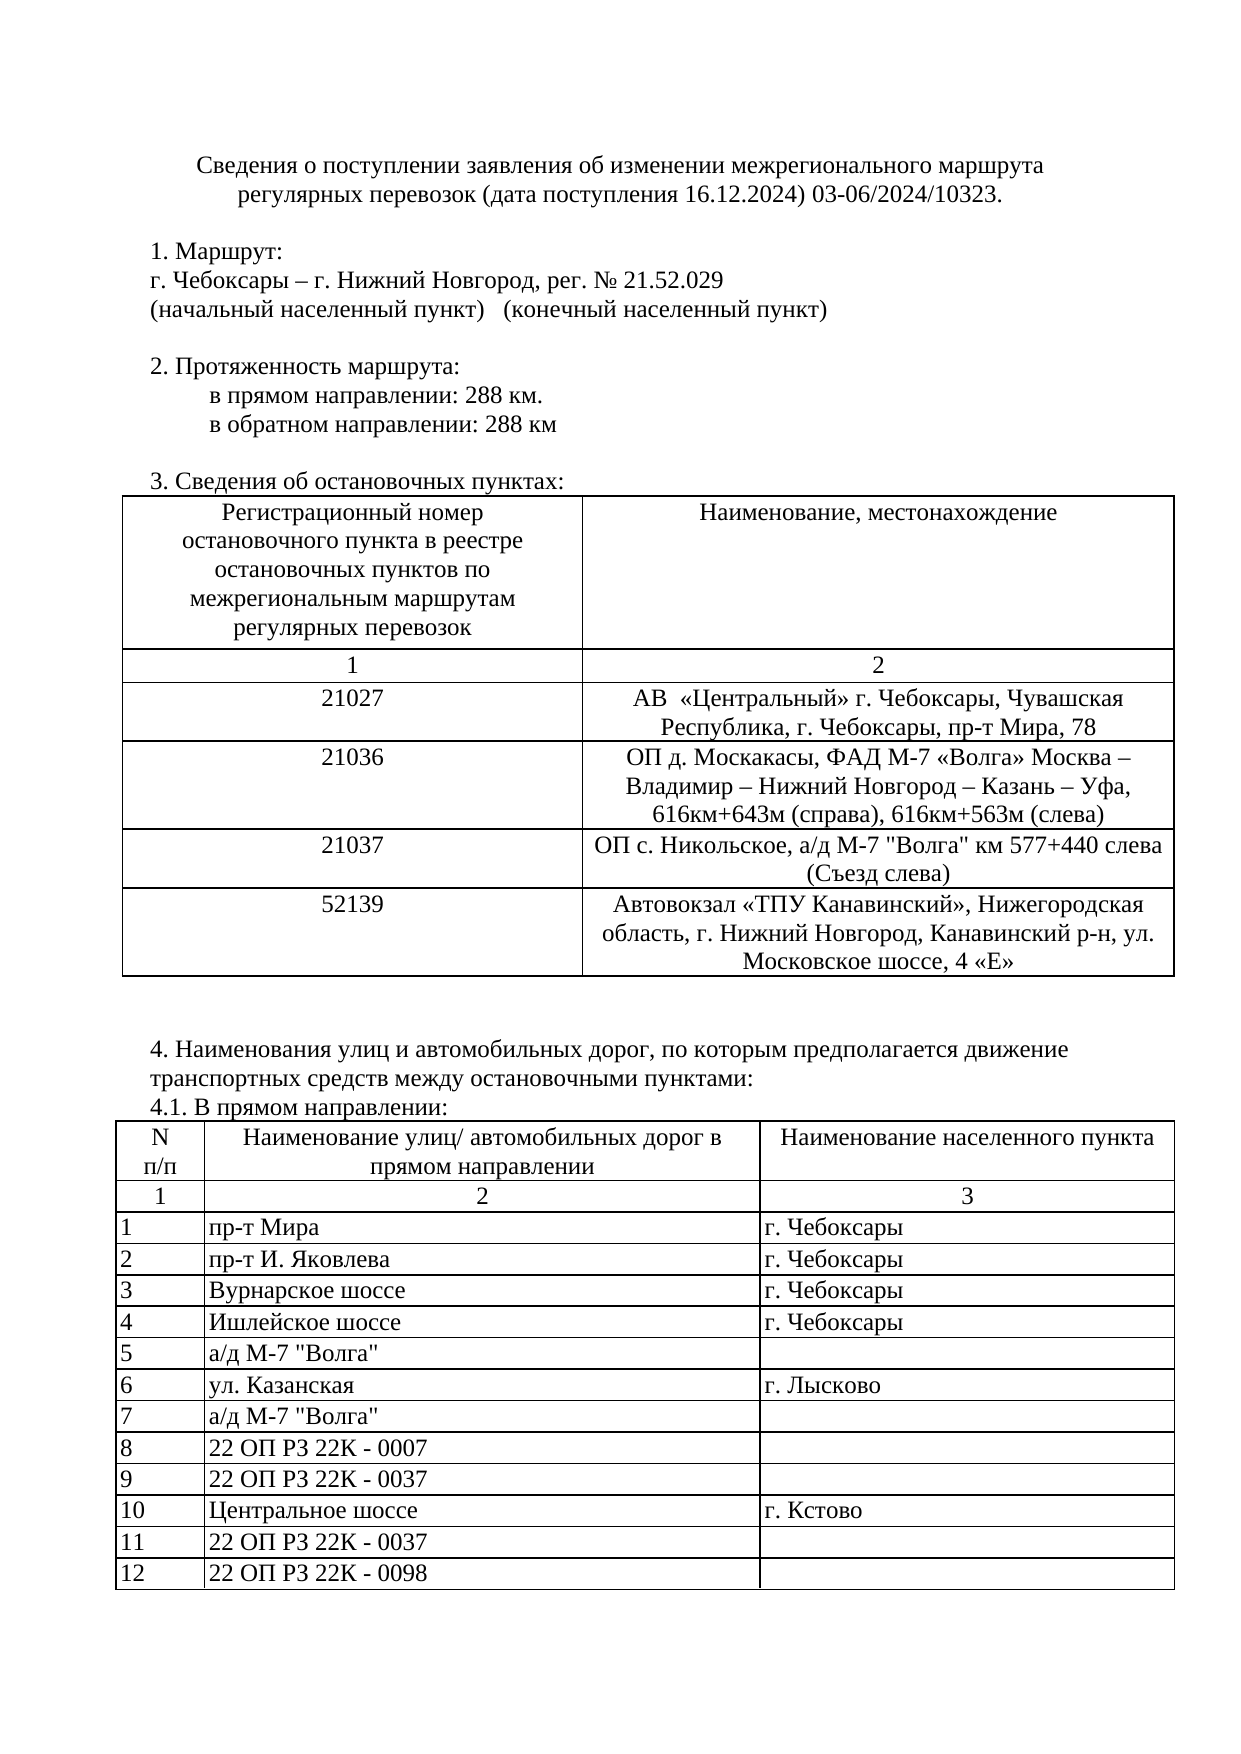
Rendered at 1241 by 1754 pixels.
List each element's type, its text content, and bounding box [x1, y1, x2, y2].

table_cell пр-т Мира [205, 1213, 759, 1242]
text (начальный населенный пункт) (конечный населенный пункт) [150, 294, 1090, 322]
table_cell 4 [117, 1307, 204, 1337]
table_cell 2 [117, 1244, 204, 1274]
text 1. Маршрут: [150, 236, 1090, 265]
table_cell [761, 1338, 1174, 1368]
table_cell а/д М-7 "Волга" [205, 1338, 759, 1368]
table_cell ул. Казанская [205, 1370, 759, 1400]
table_cell АВ «Центральный» г. Чебоксары, Чувашская Республика, г. Чебоксары, пр-т Мира, 78 [583, 683, 1173, 740]
table_cell г. Кстово [761, 1496, 1174, 1526]
table_cell ОП с. Никольское, а/д М-7 "Волга" км 577+440 слева (Съезд слева) [583, 830, 1173, 887]
table_cell 6 [117, 1370, 204, 1400]
text Сведения о поступлении заявления об изменении межрегионального маршрута регулярных перевозок (дата поступления 16.12.2024) 03-06/2024/10323. [150, 150, 1090, 207]
table_cell Автовокзал «ТПУ Канавинский», Нижегородская область, г. Нижний Новгород, Канавинский р-н, ул. Московское шоссе, 4 «Е» [583, 889, 1173, 975]
table_cell 11 [117, 1527, 204, 1557]
table_cell 52139 [123, 889, 582, 975]
table_cell 9 [117, 1464, 204, 1494]
text 4.1. В прямом направлении: [150, 1092, 1090, 1120]
table_cell 21027 [123, 683, 582, 740]
table_cell 10 [117, 1496, 204, 1526]
table_cell 22 ОП РЗ 22К - 0037 [205, 1527, 759, 1557]
table_cell г. Чебоксары [761, 1276, 1174, 1305]
table_cell 1 [117, 1181, 204, 1211]
table_cell 12 [117, 1559, 204, 1588]
table_header N п/п [117, 1122, 204, 1179]
table_cell 22 ОП РЗ 22К - 0037 [205, 1464, 759, 1494]
table_cell пр-т И. Яковлева [205, 1244, 759, 1274]
text в прямом направлении: 288 км. [150, 380, 1090, 409]
table_cell [761, 1401, 1174, 1431]
table_cell 22 ОП РЗ 22К - 0098 [205, 1559, 759, 1588]
table_cell 2 [205, 1181, 759, 1211]
table_cell 21036 [123, 742, 582, 828]
table_cell г. Лысково [761, 1370, 1174, 1400]
text 2. Протяженность маршрута: [150, 351, 1090, 380]
table_cell 3 [761, 1181, 1174, 1211]
table_cell 5 [117, 1338, 204, 1368]
table_cell 3 [117, 1276, 204, 1305]
table_cell 21037 [123, 830, 582, 887]
table_cell 2 [583, 650, 1173, 681]
table_header Наименование населенного пункта [761, 1122, 1174, 1179]
table_cell 1 [123, 650, 582, 681]
table_cell Вурнарское шоссе [205, 1276, 759, 1305]
table_cell Центральное шоссе [205, 1496, 759, 1526]
table_cell г. Чебоксары [761, 1244, 1174, 1274]
text в обратном направлении: 288 км [150, 409, 1090, 437]
table_cell 8 [117, 1433, 204, 1463]
table_cell 1 [117, 1213, 204, 1242]
text 3. Сведения об остановочных пунктах: [150, 466, 1090, 495]
table_cell [761, 1433, 1174, 1463]
table_header Наименование улиц/ автомобильных дорог в прямом направлении [205, 1122, 759, 1179]
table_cell [761, 1559, 1174, 1588]
table_cell 22 ОП РЗ 22К - 0007 [205, 1433, 759, 1463]
text 4. Наименования улиц и автомобильных дорог, по которым предполагается движение транспортных средств между остановочными пунктами: [150, 1034, 1090, 1092]
table_header Наименование, местонахождение [583, 497, 1173, 648]
table_cell [761, 1527, 1174, 1557]
table_header Регистрационный номер остановочного пункта в реестре остановочных пунктов по межрегиональным маршрутам регулярных перевозок [123, 497, 582, 648]
table_cell ОП д. Москакасы, ФАД М-7 «Волга» Москва – Владимир – Нижний Новгород – Казань – Уфа, 616км+643м (справа), 616км+563м (слева) [583, 742, 1173, 828]
table_cell г. Чебоксары [761, 1307, 1174, 1337]
table_cell 7 [117, 1401, 204, 1431]
table_cell Ишлейское шоссе [205, 1307, 759, 1337]
table_cell г. Чебоксары [761, 1213, 1174, 1242]
table_cell а/д М-7 "Волга" [205, 1401, 759, 1431]
text г. Чебоксары – г. Нижний Новгород, рег. № 21.52.029 [150, 265, 1090, 294]
table_cell [761, 1464, 1174, 1494]
